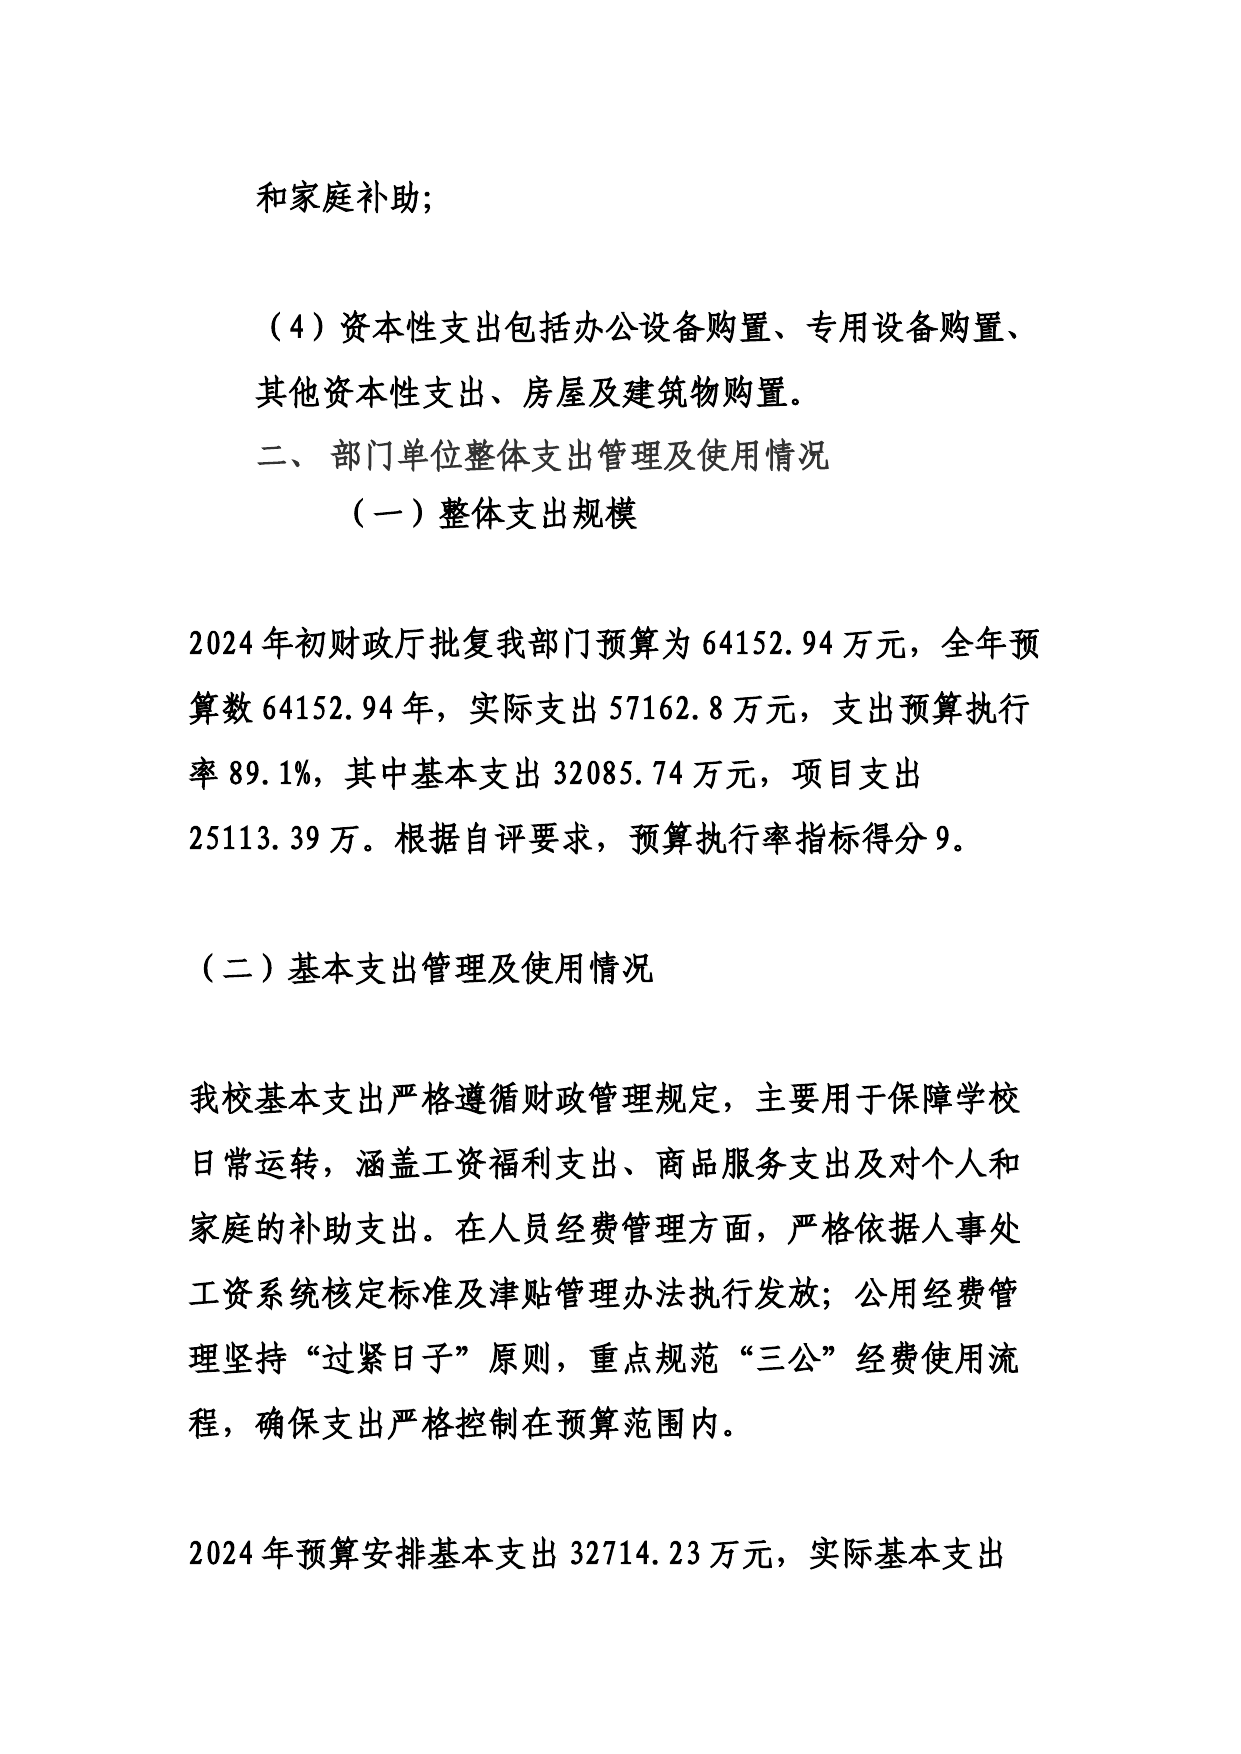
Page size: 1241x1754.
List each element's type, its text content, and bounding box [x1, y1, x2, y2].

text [187, 478, 1053, 1583]
list 部门单位整体支出管理及使用情况 [255, 422, 1053, 478]
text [255, 162, 1053, 422]
